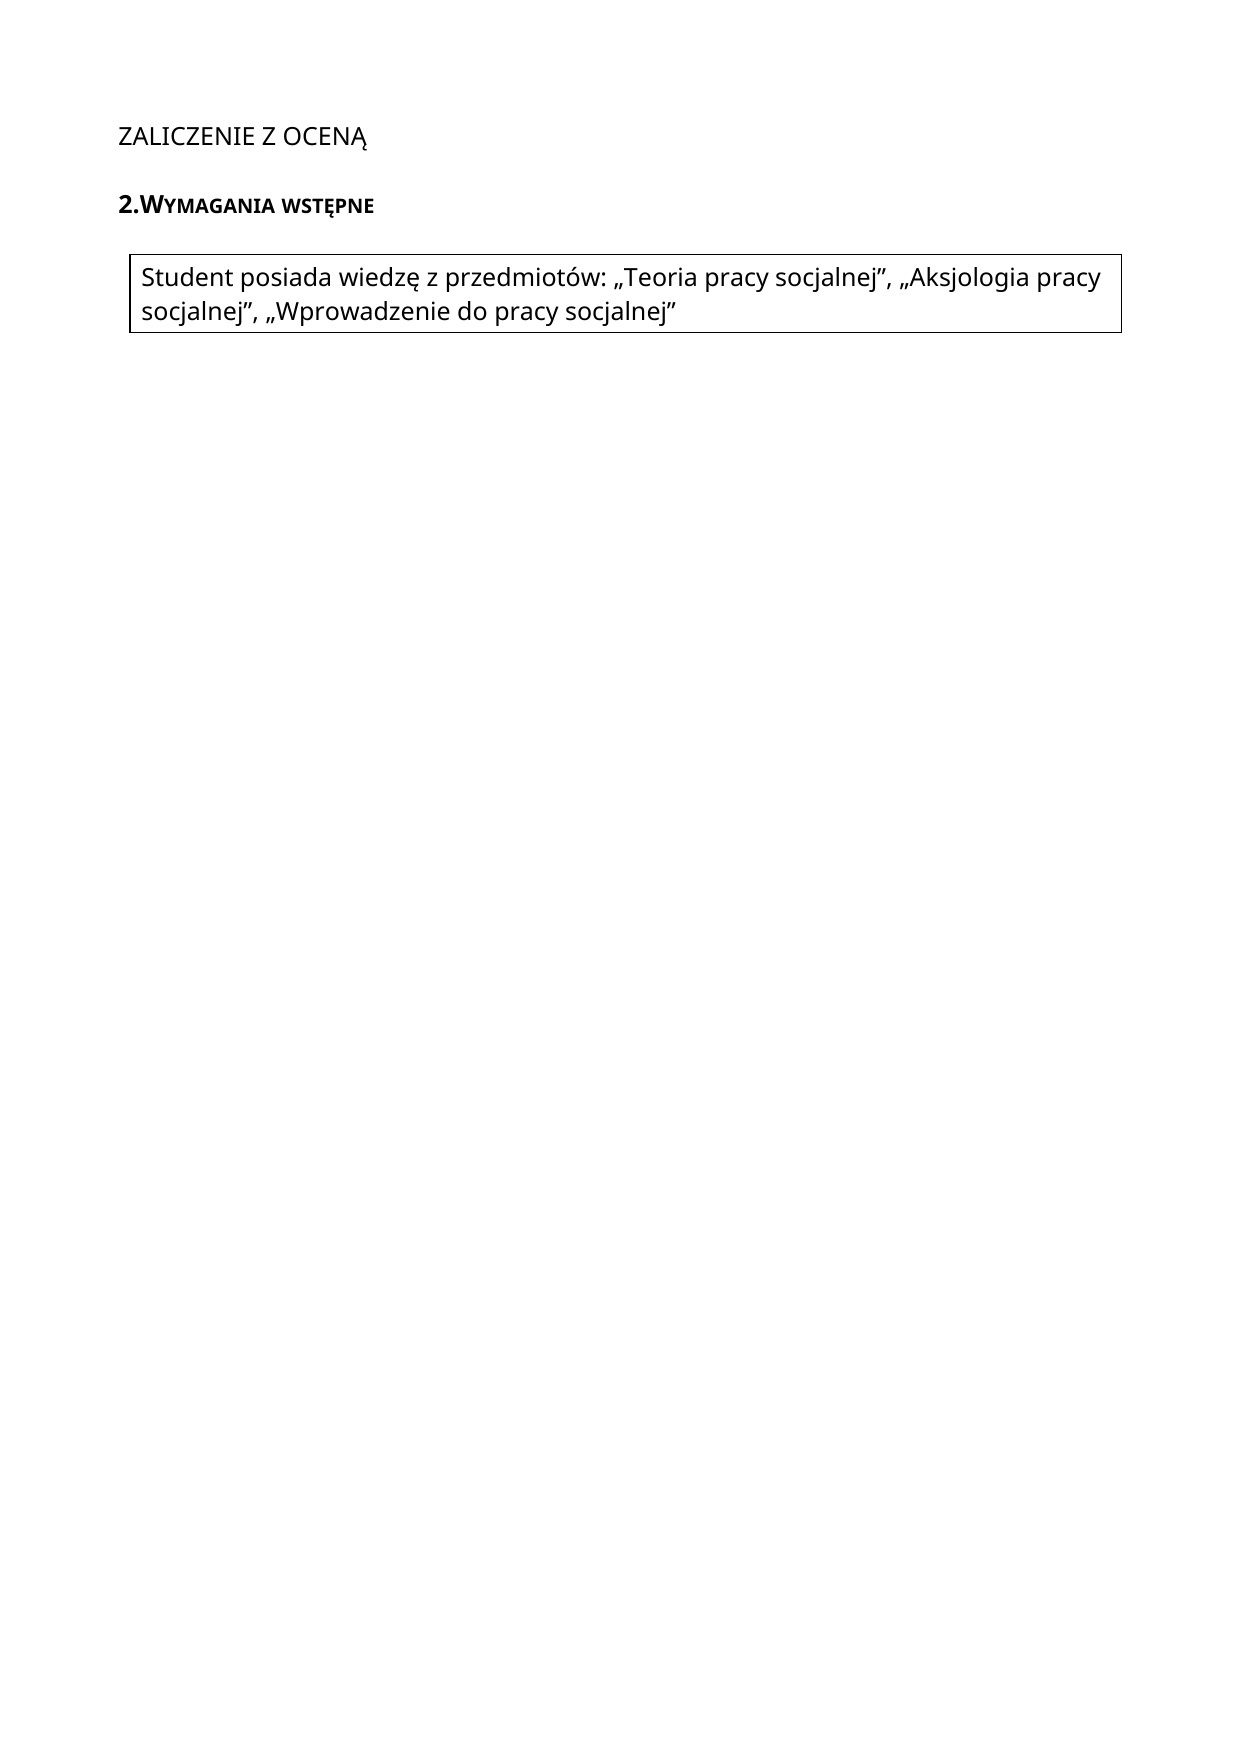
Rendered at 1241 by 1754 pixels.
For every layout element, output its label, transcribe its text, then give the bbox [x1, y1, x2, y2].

text 2.Wymagania wstępne [118, 186, 1122, 220]
table_header Student posiada wiedzę z przedmiotów: „Teoria pracy socjalnej”, „Aksjologia pracy socjalnej”, „Wprowadzenie do pracy socjalnej” [131, 255, 1121, 332]
text ZALICZENIE Z OCENĄ [118, 118, 1122, 152]
